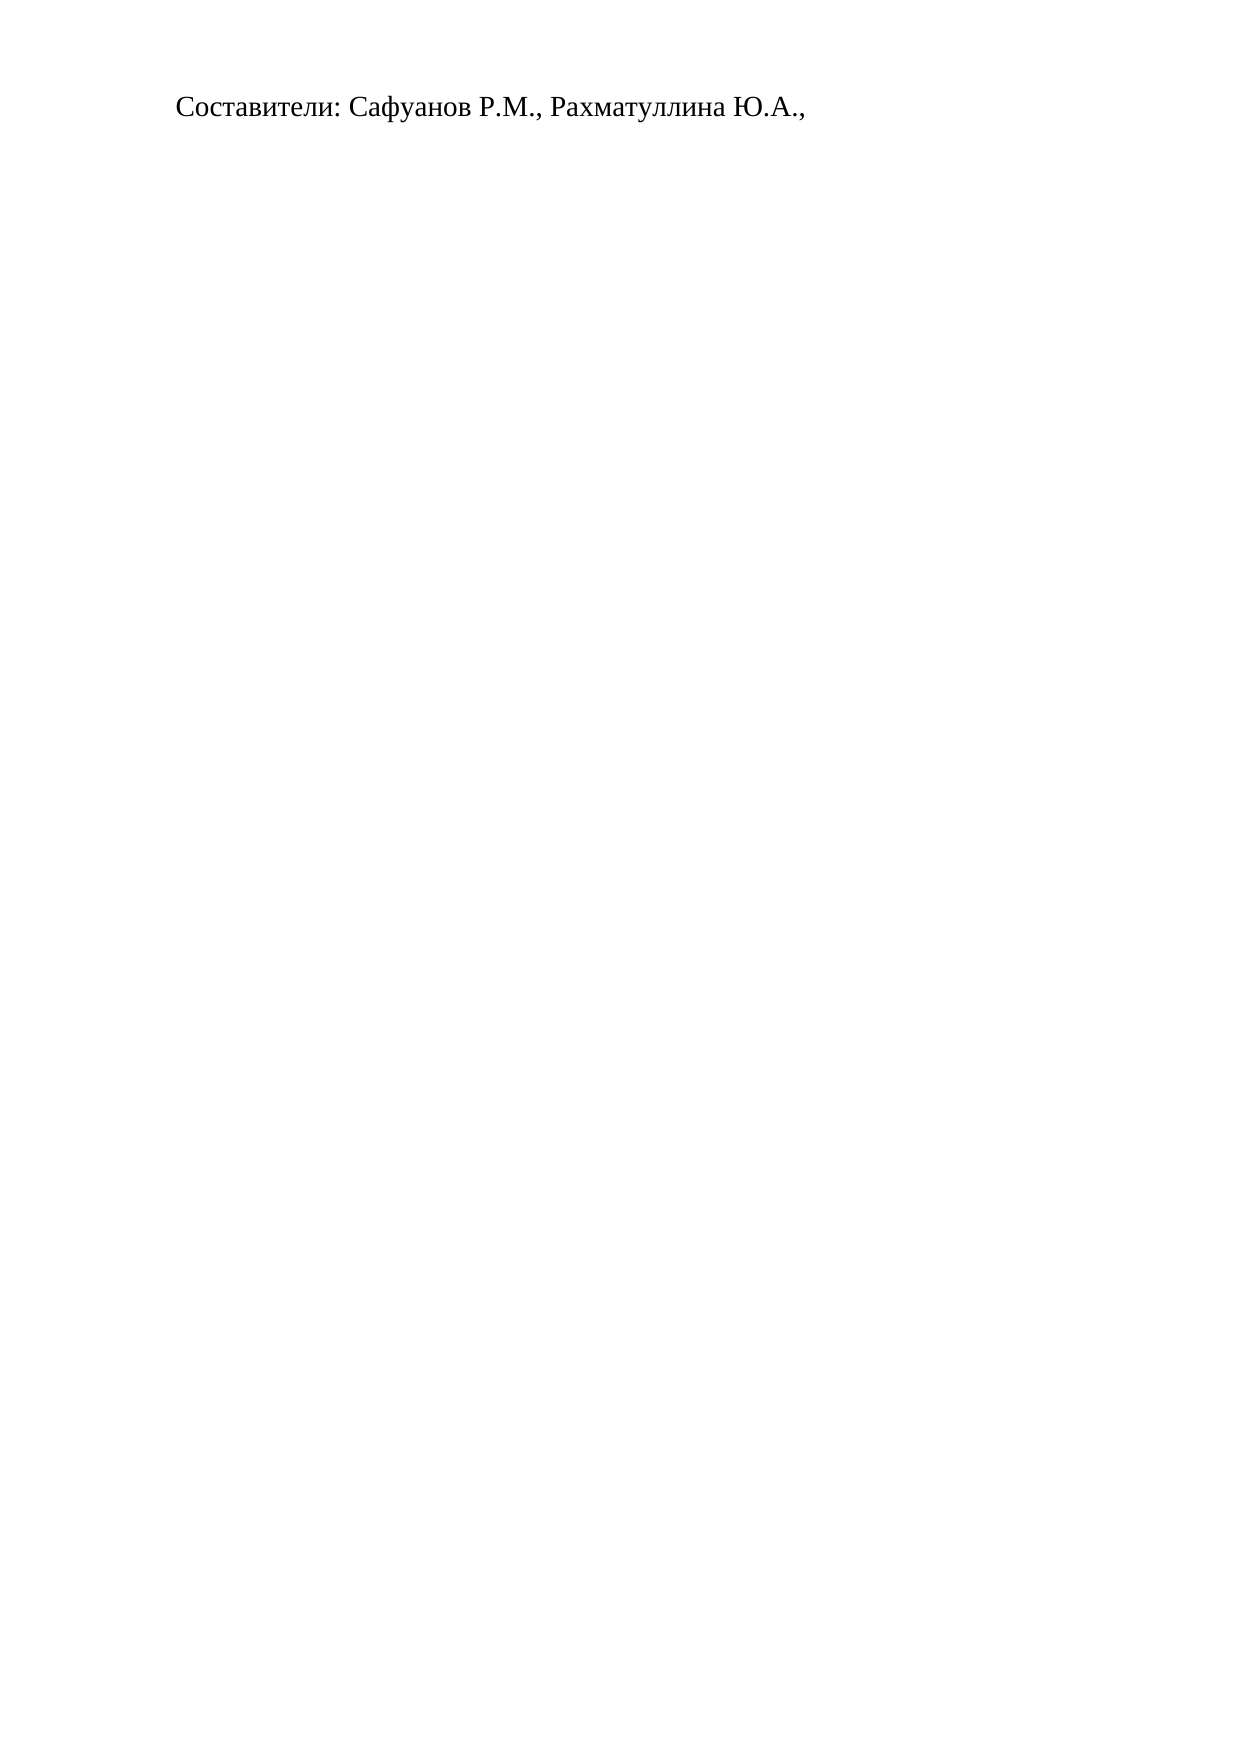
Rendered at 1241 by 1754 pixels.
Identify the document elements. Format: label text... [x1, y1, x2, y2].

text Составители: Сафуанов Р.М., Рахматуллина Ю.А., [113, 89, 1181, 122]
